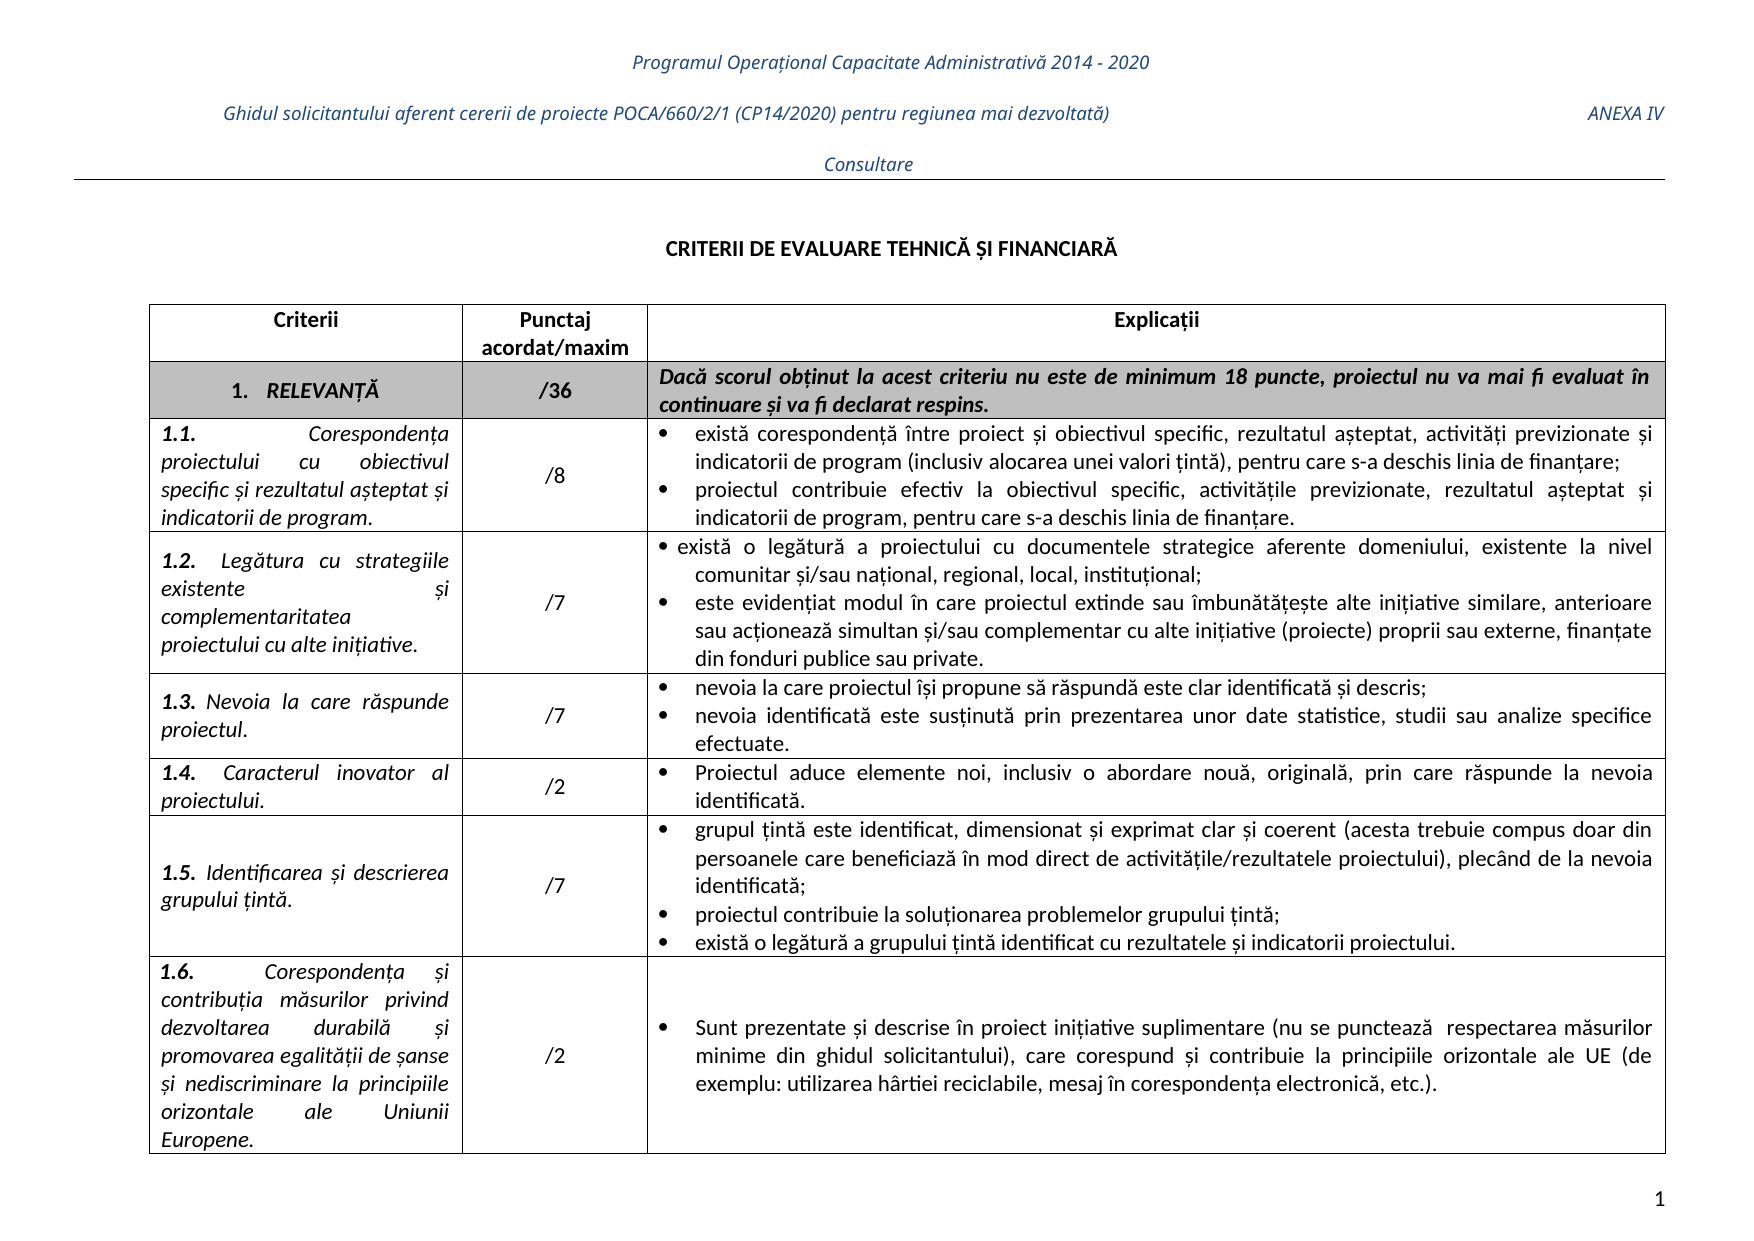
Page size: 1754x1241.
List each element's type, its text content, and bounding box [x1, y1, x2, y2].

table_cell există o legătură a proiectului cu documentele strategice aferente domeniului, existente la nivel comunitar și/sau național, regional, local, instituțional; este evidențiat modul în care proiectul extinde sau îmbunătățește alte inițiative similare, anterioare sau acționează simultan și/sau complementar cu alte inițiative (proiecte) proprii sau externe, finanțate din fonduri publice sau private. [648, 532, 1665, 672]
table_cell /7 [463, 674, 647, 757]
table_cell Proiectul aduce elemente noi, inclusiv o abordare nouă, originală, prin care răspunde la nevoia identificată. [648, 759, 1665, 814]
table_header Criterii [150, 305, 462, 361]
table_cell Legătura cu strategiile existente și complementaritatea proiectului cu alte inițiative. [150, 532, 462, 672]
table_cell /7 [463, 532, 647, 672]
table_cell Sunt prezentate și descrise în proiect inițiative suplimentare (nu se punctează respectarea măsurilor minime din ghidul solicitantului), care corespund și contribuie la principiile orizontale ale UE (de exemplu: utilizarea hârtiei reciclabile, mesaj în corespondența electronică, etc.). [648, 957, 1665, 1153]
table_cell Corespondența și contribuția măsurilor privind dezvoltarea durabilă și promovarea egalității de șanse și nediscriminare la principiile orizontale ale Uniunii Europene. [150, 957, 462, 1153]
table_cell există corespondență între proiect și obiectivul specific, rezultatul așteptat, activități previzionate și indicatorii de program (inclusiv alocarea unei valori țintă), pentru care s-a deschis linia de finanțare; proiectul contribuie efectiv la obiectivul specific, activitățile previzionate, rezultatul așteptat și indicatorii de program, pentru care s-a deschis linia de finanțare. [648, 419, 1665, 531]
table_cell /7 [463, 816, 647, 956]
table_cell Identificarea și descrierea grupului țintă. [150, 816, 462, 956]
table_header Punctaj acordat/maxim [463, 305, 647, 361]
table_cell Nevoia la care răspunde proiectul. [150, 674, 462, 757]
table_cell Corespondența proiectului cu obiectivul specific și rezultatul așteptat și indicatorii de program. [150, 419, 462, 531]
table_header Explicații [648, 305, 1665, 361]
table_cell nevoia la care proiectul își propune să răspundă este clar identificată și descris; nevoia identificată este susținută prin prezentarea unor date statistice, studii sau analize specifice efectuate. [648, 674, 1665, 757]
table_cell /2 [463, 759, 647, 814]
table_cell Caracterul inovator al proiectului. [150, 759, 462, 814]
text CRITERII DE EVALUARE TEHNICĂ ȘI FINANCIARĂ [118, 234, 1665, 262]
table_cell /8 [463, 419, 647, 531]
table_cell /36 [463, 362, 647, 418]
table_cell /2 [463, 957, 647, 1153]
table_cell Dacă scorul obținut la acest criteriu nu este de minimum 18 puncte, proiectul nu va mai fi evaluat în continuare și va fi declarat respins. [648, 362, 1665, 418]
table_cell RELEVANȚĂ [150, 362, 462, 418]
table_cell grupul țintă este identificat, dimensionat și exprimat clar și coerent (acesta trebuie compus doar din persoanele care beneficiază în mod direct de activitățile/rezultatele proiectului), plecând de la nevoia identificată; proiectul contribuie la soluționarea problemelor grupului țintă; există o legătură a grupului țintă identificat cu rezultatele și indicatorii proiectului. [648, 816, 1665, 956]
